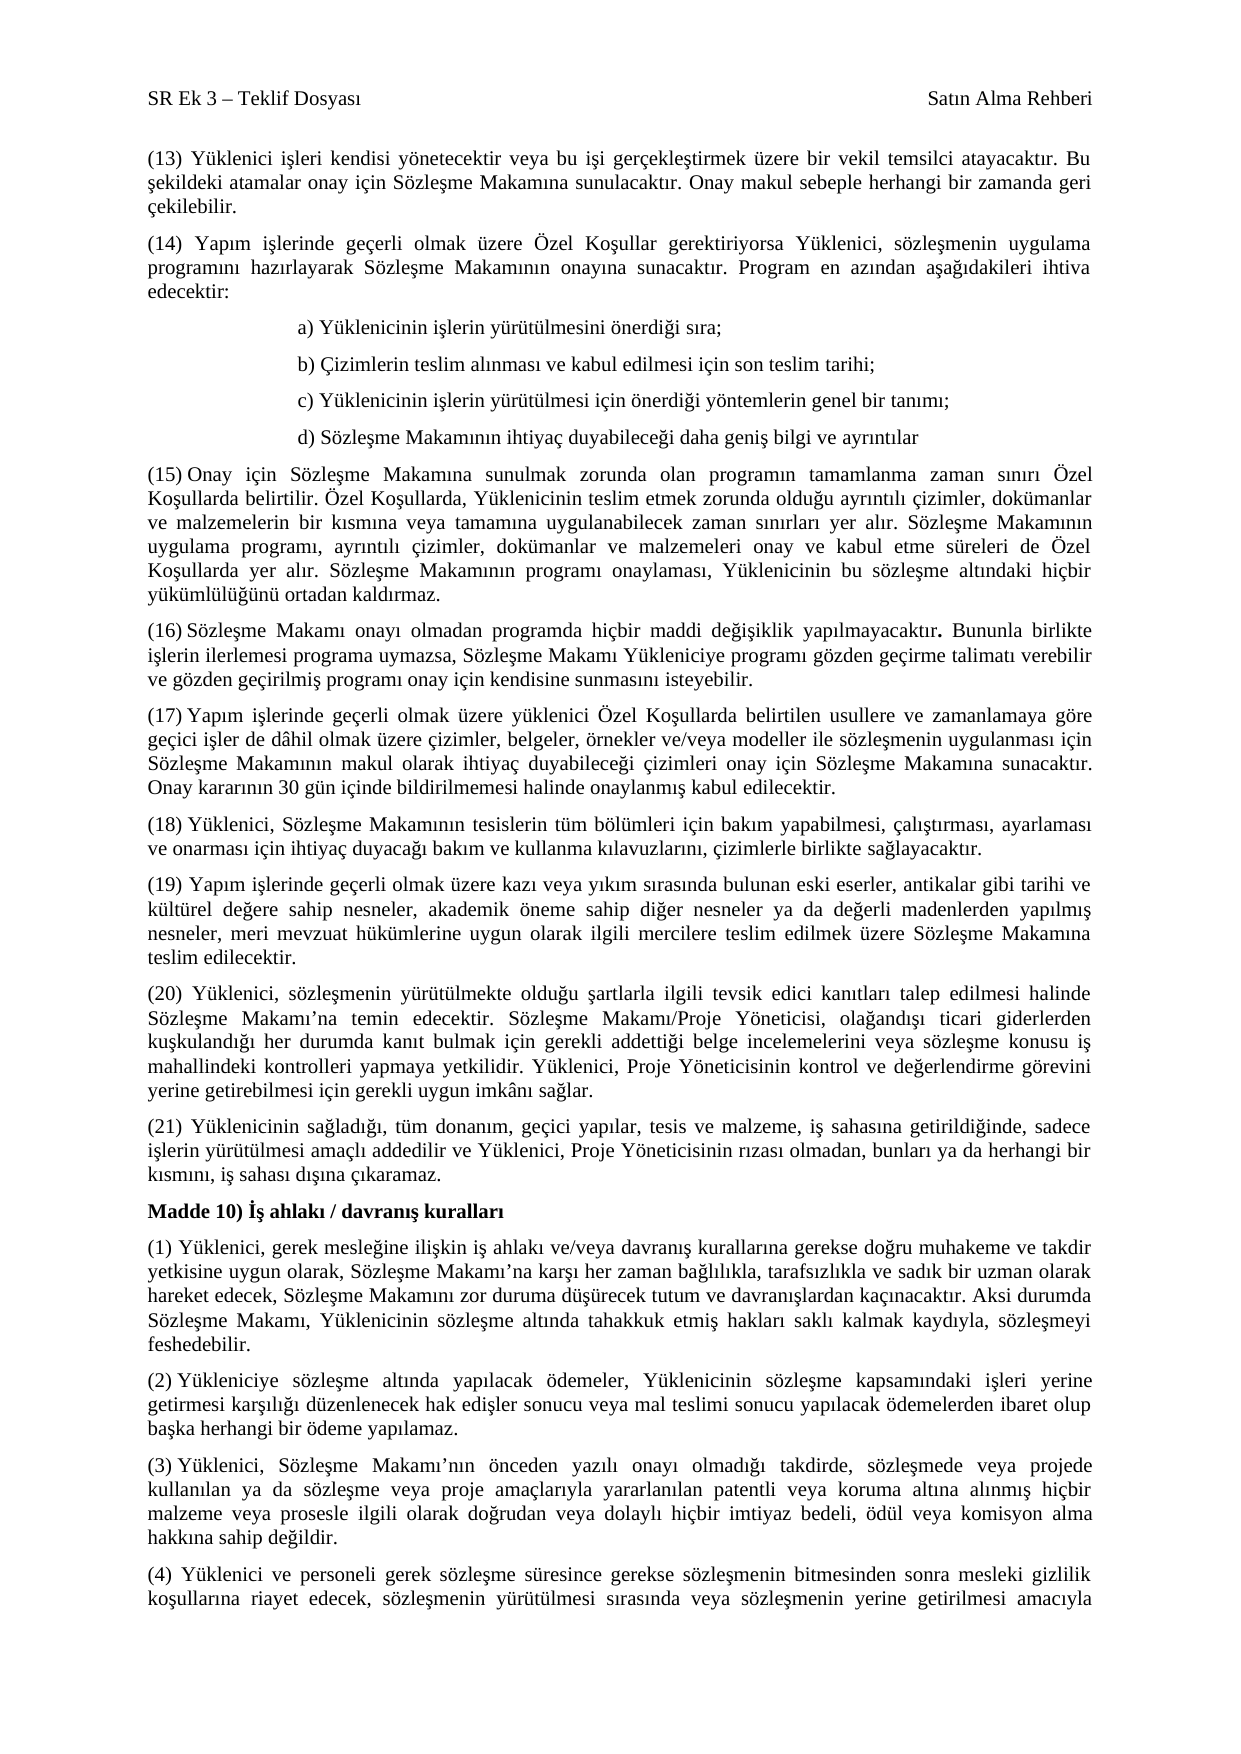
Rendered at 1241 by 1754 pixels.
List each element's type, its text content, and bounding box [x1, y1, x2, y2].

list Sözleşme Makamının ihtiyaç duyabileceği daha geniş bilgi ve ayrıntılar [297, 425, 1223, 449]
list Yüklenici işleri kendisi yönetecektir veya bu işi gerçekleştirmek üzere bir vekil temsilci atayacaktır. Bu şekildeki atamalar onay için Sözleşme Makamına sunulacaktır. Onay makul sebeple herhangi bir zamanda geri çekilebilir. [147, 146, 1093, 218]
list Yapım işlerinde geçerli olmak üzere kazı veya yıkım sırasında bulunan eski eserler, antikalar gibi tarihi ve kültürel değere sahip nesneler, akademik öneme sahip diğer nesneler ya da değerli madenlerden yapılmış nesneler, meri mevzuat hükümlerine uygun olarak ilgili mercilere teslim edilmek üzere Sözleşme Makamına teslim edilecektir. [147, 872, 1092, 969]
subtitle Madde 10) İş ahlakı / davranış kuralları [147, 1199, 1223, 1223]
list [147, 1562, 1092, 1610]
list Yüklenici, Sözleşme Makamı’nın önceden yazılı onayı olmadığı takdirde, sözleşmede veya projede kullanılan ya da sözleşme veya proje amaçlarıyla yararlanılan patentli veya koruma altına alınmış hiçbir malzeme veya prosesle ilgili olarak doğrudan veya dolaylı hiçbir imtiyaz bedeli, ödül veya komisyon alma hakkına sahip değildir. [147, 1453, 1093, 1549]
list Yüklenicinin işlerin yürütülmesi için önerdiği yöntemlerin genel bir tanımı; [297, 388, 1223, 412]
list Onay için Sözleşme Makamına sunulmak zorunda olan programın tamamlanma zaman sınırı Özel Koşullarda belirtilir. Özel Koşullarda, Yüklenicinin teslim etmek zorunda olduğu ayrıntılı çizimler, dokümanlar ve malzemelerin bir kısmına veya tamamına uygulanabilecek zaman sınırları yer alır. Sözleşme Makamının uygulama programı, ayrıntılı çizimler, dokümanlar ve malzemeleri onay ve kabul etme süreleri de Özel Koşullarda yer alır. Sözleşme Makamının programı onaylaması, Yüklenicinin bu sözleşme altındaki hiçbir yükümlülüğünü ortadan kaldırmaz. [147, 462, 1093, 606]
list Sözleşme Makamı onayı olmadan programda hiçbir maddi değişiklik yapılmayacaktır. Bununla birlikte işlerin ilerlemesi programa uymazsa, Sözleşme Makamı Yükleniciye programı gözden geçirme talimatı verebilir ve gözden geçirilmiş programı onay için kendisine sunmasını isteyebilir. [147, 618, 1093, 691]
list Yapım işlerinde geçerli olmak üzere Özel Koşullar gerektiriyorsa Yüklenici, sözleşmenin uygulama programını hazırlayarak Sözleşme Makamının onayına sunacaktır. Program en azından aşağıdakileri ihtiva edecektir: [147, 231, 1092, 303]
list Yükleniciye sözleşme altında yapılacak ödemeler, Yüklenicinin sözleşme kapsamındaki işleri yerine getirmesi karşılığı düzenlenecek hak edişler sonucu veya mal teslimi sonucu yapılacak ödemelerden ibaret olup başka herhangi bir ödeme yapılamaz. [147, 1368, 1092, 1440]
list Yüklenicinin sağladığı, tüm donanım, geçici yapılar, tesis ve malzeme, iş sahasına getirildiğinde, sadece işlerin yürütülmesi amaçlı addedilir ve Yüklenici, Proje Yöneticisinin rızası olmadan, bunları ya da herhangi bir kısmını, iş sahası dışına çıkaramaz. [147, 1114, 1092, 1186]
list Yüklenicinin işlerin yürütülmesini önerdiği sıra; [297, 315, 1223, 339]
list Çizimlerin teslim alınması ve kabul edilmesi için son teslim tarihi; [297, 352, 1223, 376]
list Yapım işlerinde geçerli olmak üzere yüklenici Özel Koşullarda belirtilen usullere ve zamanlamaya göre geçici işler de dâhil olmak üzere çizimler, belgeler, örnekler ve/veya modeller ile sözleşmenin uygulanması için Sözleşme Makamının makul olarak ihtiyaç duyabileceği çizimleri onay için Sözleşme Makamına sunacaktır. Onay kararının 30 gün içinde bildirilmemesi halinde onaylanmış kabul edilecektir. [147, 703, 1093, 799]
list Yüklenici, sözleşmenin yürütülmekte olduğu şartlarla ilgili tevsik edici kanıtları talep edilmesi halinde Sözleşme Makamı’na temin edecektir. Sözleşme Makamı/Proje Yöneticisi, olağandışı ticari giderlerden kuşkulandığı her durumda kanıt bulmak için gerekli addettiği belge incelemelerini veya sözleşme konusu iş mahallindeki kontrolleri yapmaya yetkilidir. Yüklenici, Proje Yöneticisinin kontrol ve değerlendirme görevini yerine getirebilmesi için gerekli uygun imkânı sağlar. [147, 981, 1092, 1102]
list Yüklenici, Sözleşme Makamının tesislerin tüm bölümleri için bakım yapabilmesi, çalıştırması, ayarlaması ve onarması için ihtiyaç duyacağı bakım ve kullanma kılavuzlarını, çizimlerle birlikte sağlayacaktır. [147, 812, 1092, 860]
list Yüklenici, gerek mesleğine ilişkin iş ahlakı ve/veya davranış kurallarına gerekse doğru muhakeme ve takdir yetkisine uygun olarak, Sözleşme Makamı’na karşı her zaman bağlılıkla, tarafsızlıkla ve sadık bir uzman olarak hareket edecek, Sözleşme Makamını zor duruma düşürecek tutum ve davranışlardan kaçınacaktır. Aksi durumda Sözleşme Makamı, Yüklenicinin sözleşme altında tahakkuk etmiş hakları saklı kalmak kaydıyla, sözleşmeyi feshedebilir. [147, 1235, 1092, 1356]
